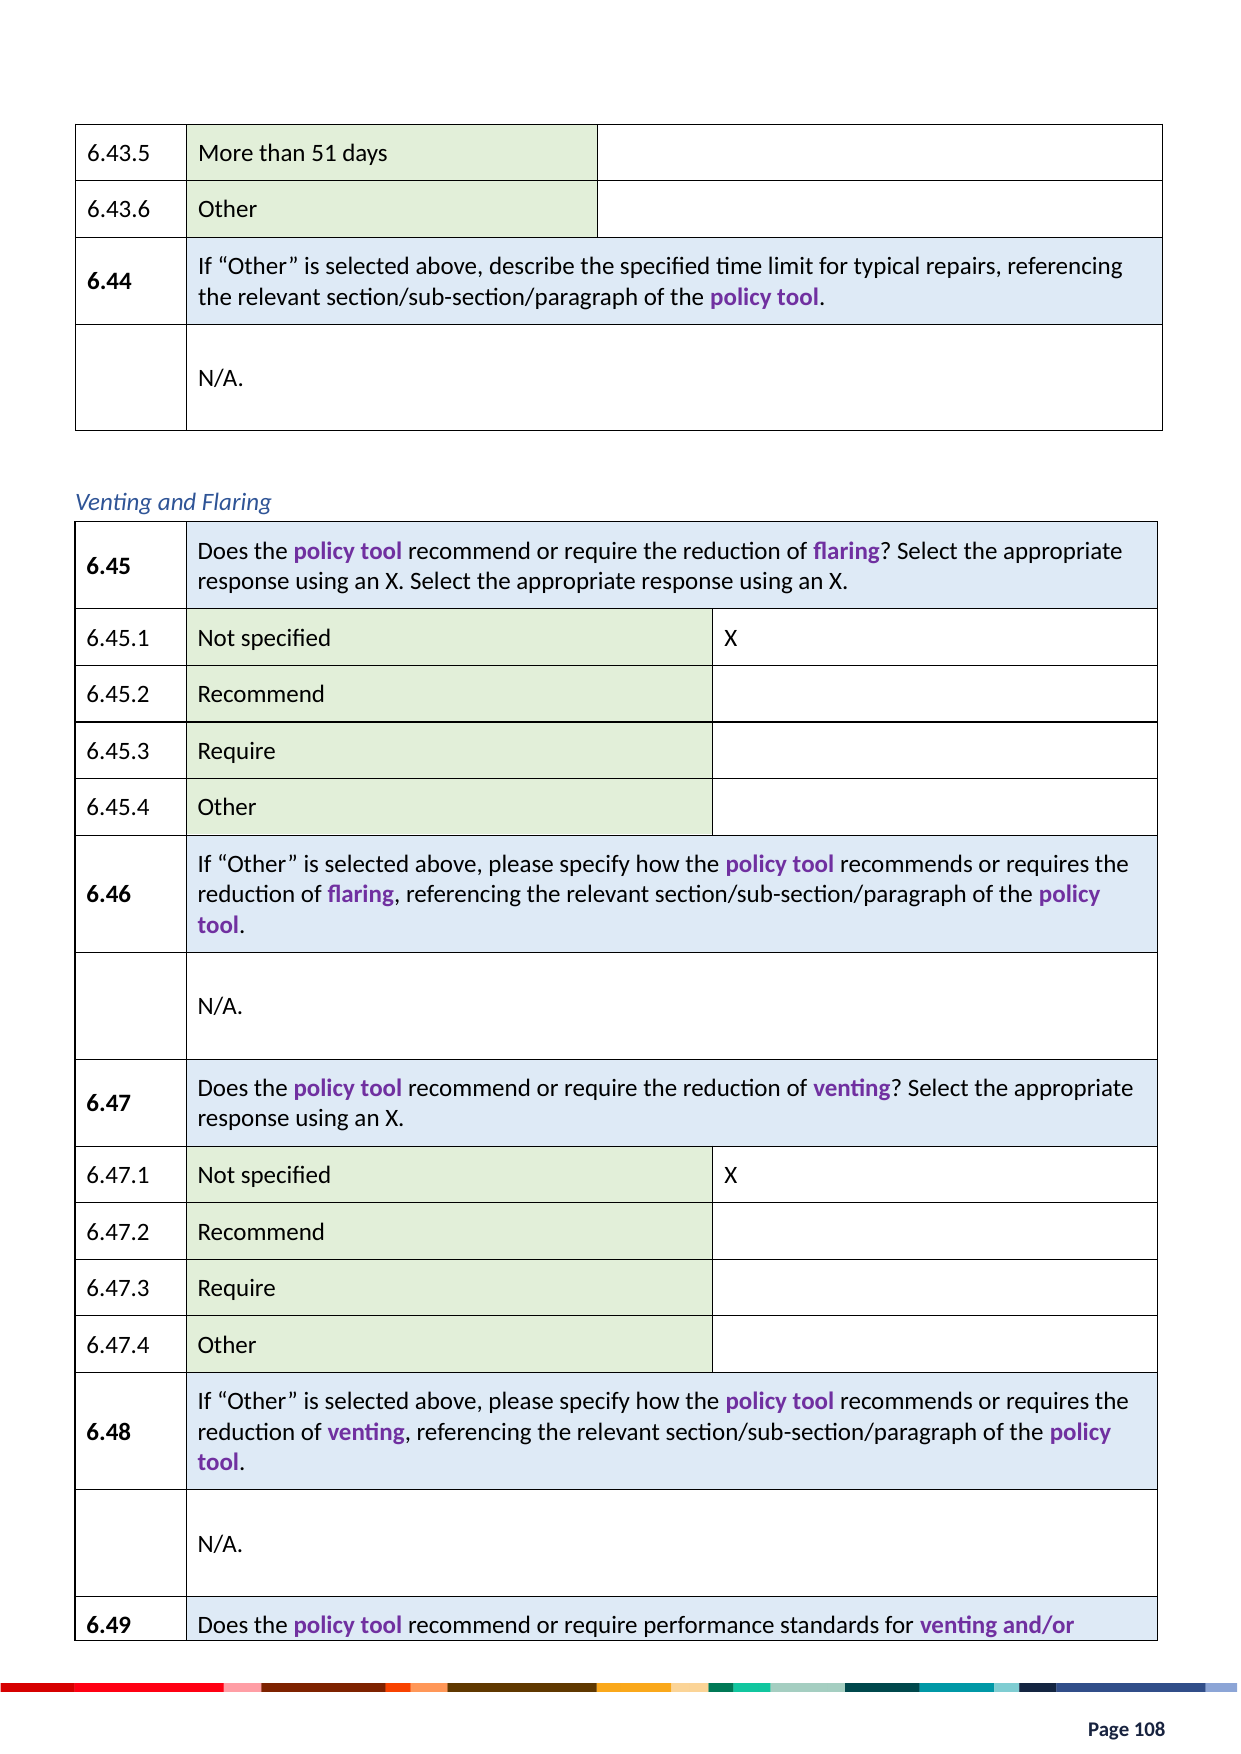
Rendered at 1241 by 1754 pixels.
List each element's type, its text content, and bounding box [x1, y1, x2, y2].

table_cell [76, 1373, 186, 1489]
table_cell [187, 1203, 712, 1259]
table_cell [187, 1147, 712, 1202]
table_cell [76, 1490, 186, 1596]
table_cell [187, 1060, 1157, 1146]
picture [0, 1683, 1236, 1692]
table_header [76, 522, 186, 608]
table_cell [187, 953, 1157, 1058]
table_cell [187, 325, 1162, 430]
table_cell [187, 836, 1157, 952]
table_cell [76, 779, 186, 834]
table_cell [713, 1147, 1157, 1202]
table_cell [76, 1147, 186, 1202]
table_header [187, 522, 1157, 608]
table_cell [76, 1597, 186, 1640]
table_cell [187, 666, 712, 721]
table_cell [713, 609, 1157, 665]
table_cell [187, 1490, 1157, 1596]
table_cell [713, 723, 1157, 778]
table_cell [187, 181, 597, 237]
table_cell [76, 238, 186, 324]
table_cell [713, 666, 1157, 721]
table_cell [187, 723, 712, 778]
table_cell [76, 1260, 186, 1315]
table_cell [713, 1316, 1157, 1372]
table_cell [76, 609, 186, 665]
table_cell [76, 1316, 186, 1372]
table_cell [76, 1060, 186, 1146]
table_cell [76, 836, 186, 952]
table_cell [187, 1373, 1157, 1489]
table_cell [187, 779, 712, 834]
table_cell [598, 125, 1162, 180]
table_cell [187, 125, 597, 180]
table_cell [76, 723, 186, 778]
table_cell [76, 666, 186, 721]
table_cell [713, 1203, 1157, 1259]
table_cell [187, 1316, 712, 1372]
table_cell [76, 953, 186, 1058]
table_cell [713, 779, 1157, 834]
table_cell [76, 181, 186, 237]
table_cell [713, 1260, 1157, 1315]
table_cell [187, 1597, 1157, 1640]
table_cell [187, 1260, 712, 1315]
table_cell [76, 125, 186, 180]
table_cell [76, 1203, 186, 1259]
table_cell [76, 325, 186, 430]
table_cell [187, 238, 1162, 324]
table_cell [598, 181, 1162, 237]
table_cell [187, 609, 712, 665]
subtitle Venting and Flaring [75, 487, 1165, 517]
